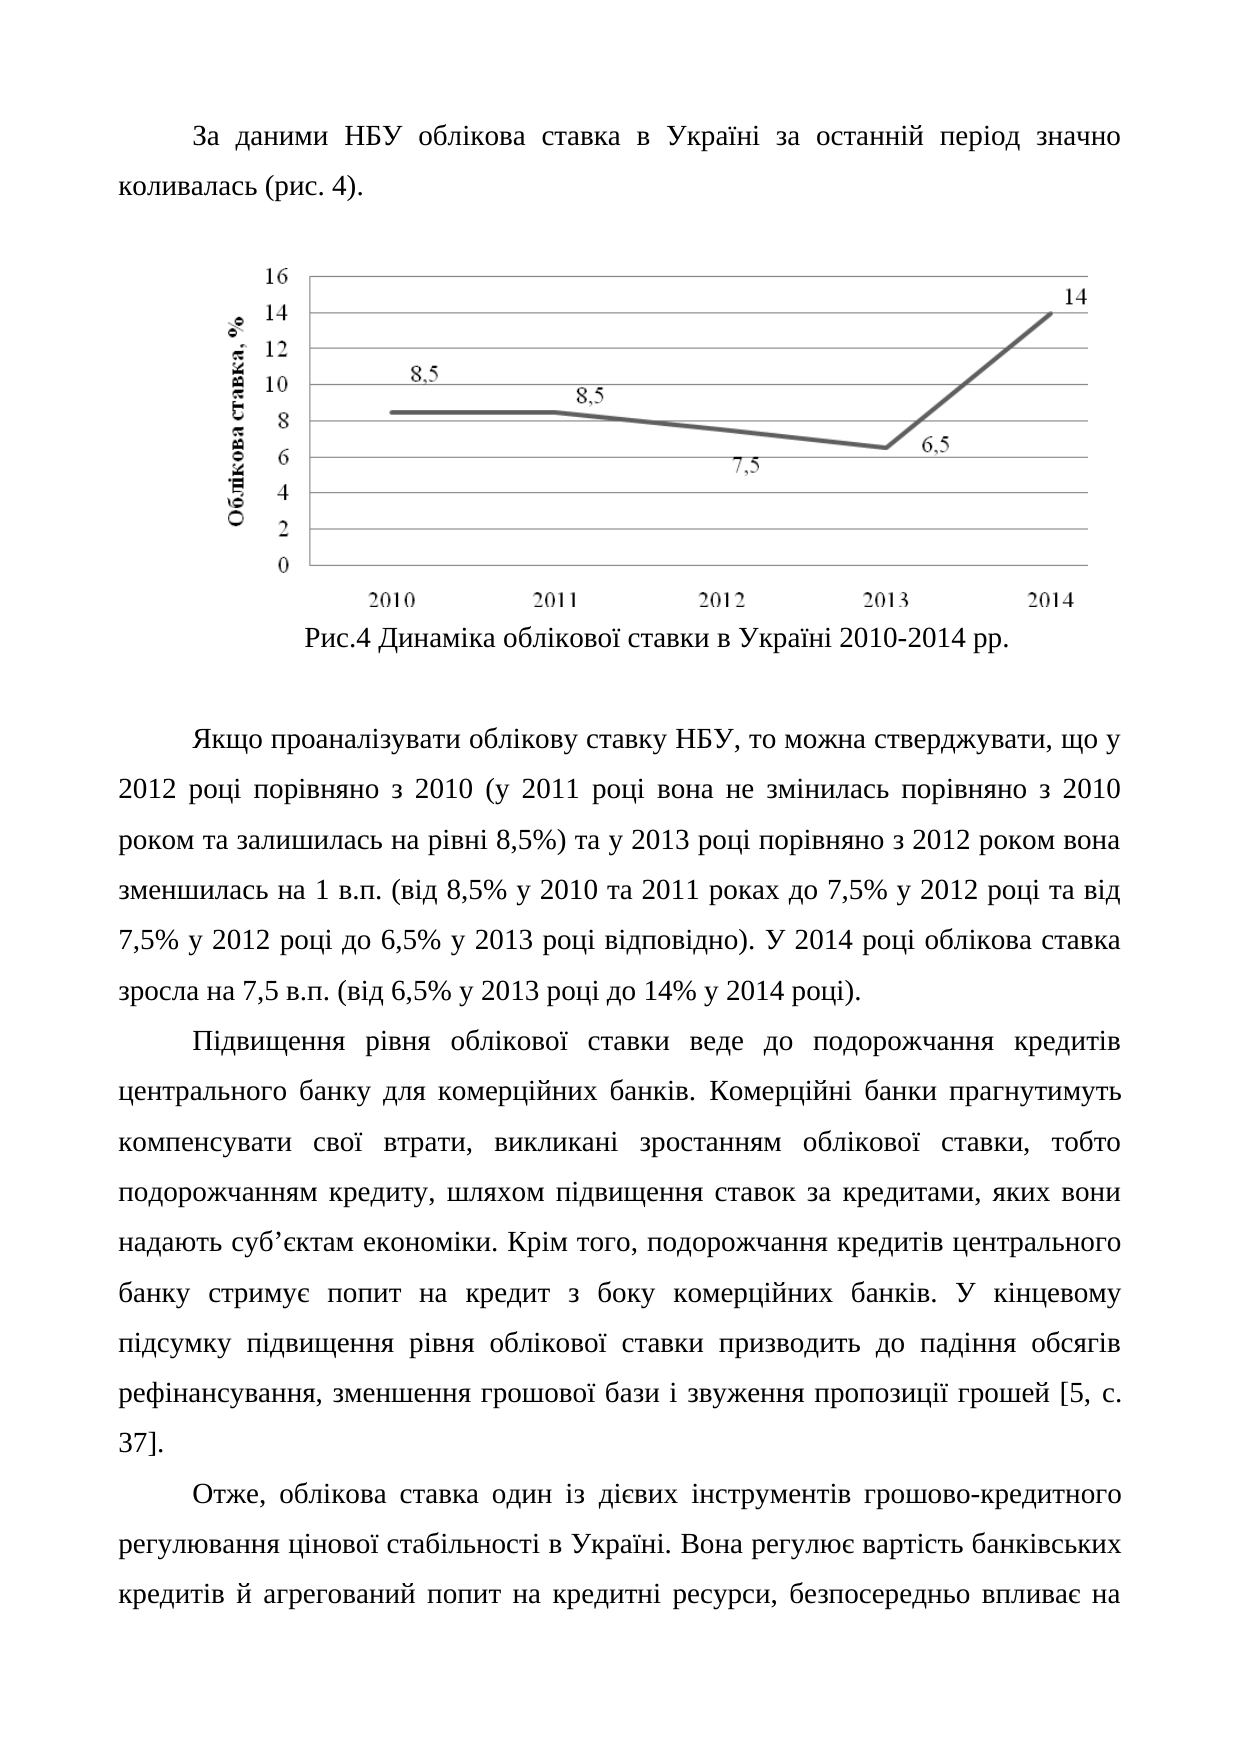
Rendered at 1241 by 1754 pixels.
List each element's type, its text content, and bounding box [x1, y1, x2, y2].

text Якщо проаналізувати облікову ставку НБУ, то можна стверджувати, що у 2012 році порівняно з 2010 (у 2011 році вона не змінилась порівняно з 2010 роком та залишилась на рівні 8,5%) та у 2013 році порівняно з 2012 роком вона зменшилась на 1 в.п. (від 8,5% у 2010 та 2011 роках до 7,5% у 2012 році та від 7,5% у 2012 році до 6,5% у 2013 році відповідно). У 2014 році облікова ставка зросла на 7,5 в.п. (від 6,5% у 2013 році до 14% у 2014 році). [118, 721, 1122, 1006]
text Підвищення рівня облікової ставки веде до подорожчання кредитів центрального банку для комерційних банків. Комерційні банки прагнутимуть компенсувати свої втрати, викликані зростанням облікової ставки, тобто подорожчанням кредиту, шляхом підвищення ставок за кредитами, яких вони надають суб’єктам економіки. Крім того, подорожчання кредитів центрального банку стримує попит на кредит з боку комерційних банків. У кінцевому підсумку підвищення рівня облікової ставки призводить до падіння обсягів рефінансування, зменшення грошової бази і звуження пропозиції грошей [5, c. 37]. [118, 1023, 1122, 1459]
text За даними НБУ облікова ставка в Україні за останній період значно коливалась (рис. 4). [118, 118, 1122, 202]
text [118, 1476, 1122, 1610]
picture [226, 268, 1088, 607]
text Рис.4 Динаміка облікової ставки в Україні 2010-2014 рр. [118, 621, 1122, 654]
